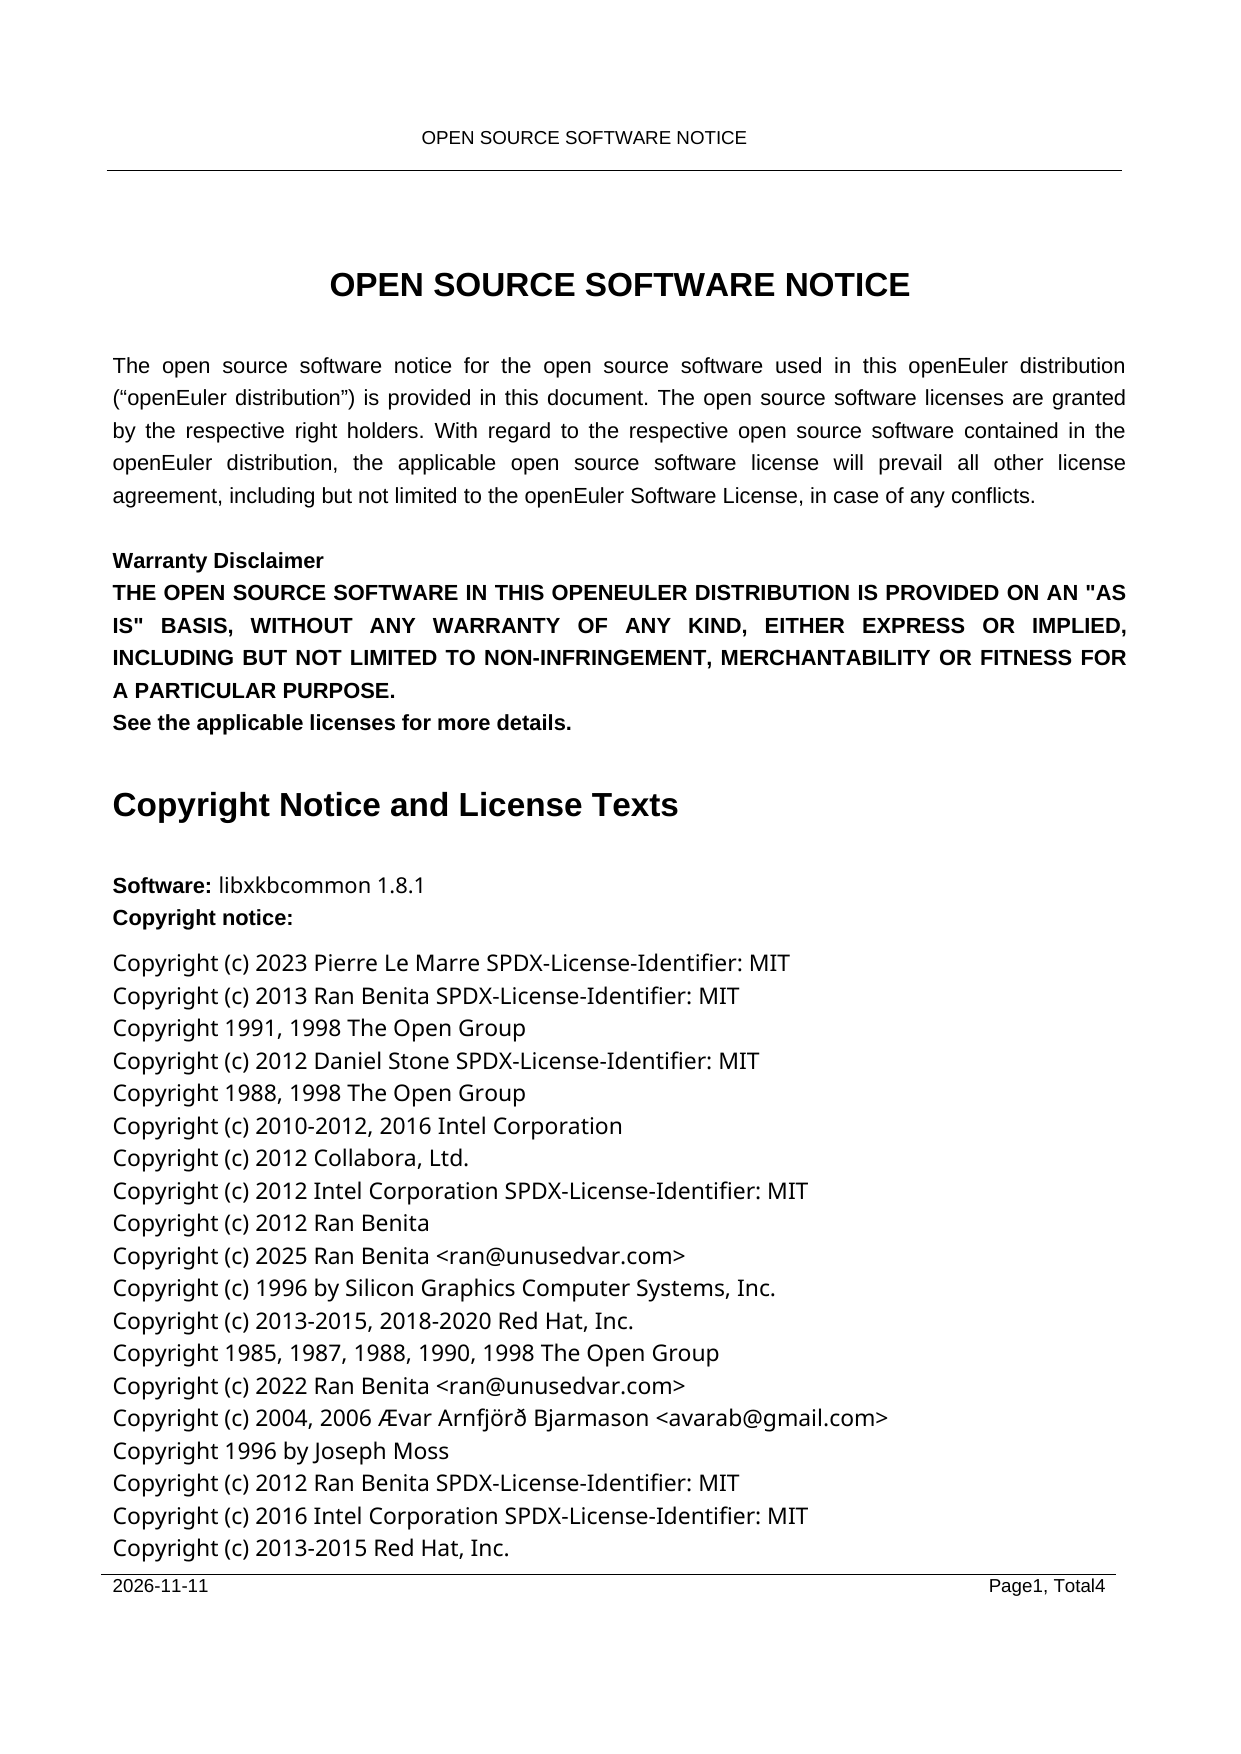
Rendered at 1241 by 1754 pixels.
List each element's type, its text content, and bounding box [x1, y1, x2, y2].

text OPEN SOURCE SOFTWARE NOTICE [112, 251, 1128, 316]
text Copyright notice: [112, 901, 1128, 934]
text THE OPEN SOURCE SOFTWARE IN THIS OPENEULER DISTRIBUTION IS PROVIDED ON AN "AS IS" BASIS, WITHOUT ANY WARRANTY OF ANY KIND, EITHER EXPRESS OR IMPLIED, INCLUDING BUT NOT LIMITED TO NON-INFRINGEMENT, MERCHANTABILITY OR FITNESS FOR A PARTICULAR PURPOSE. See the applicable licenses for more details. [112, 576, 1128, 739]
text Warranty Disclaimer [112, 544, 1128, 576]
text Copyright Notice and License Texts [112, 771, 1128, 836]
title Software: libxkbcommon 1.8.1 [112, 869, 1128, 901]
text The open source software notice for the open source software used in this openEuler distribution (“openEuler distribution”) is provided in this document. The open source software licenses are granted by the respective right holders. With regard to the respective open source software contained in the openEuler distribution, the applicable open source software license will prevail all other license agreement, including but not limited to the openEuler Software License, in case of any conflicts. [112, 349, 1128, 511]
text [112, 947, 1128, 1564]
